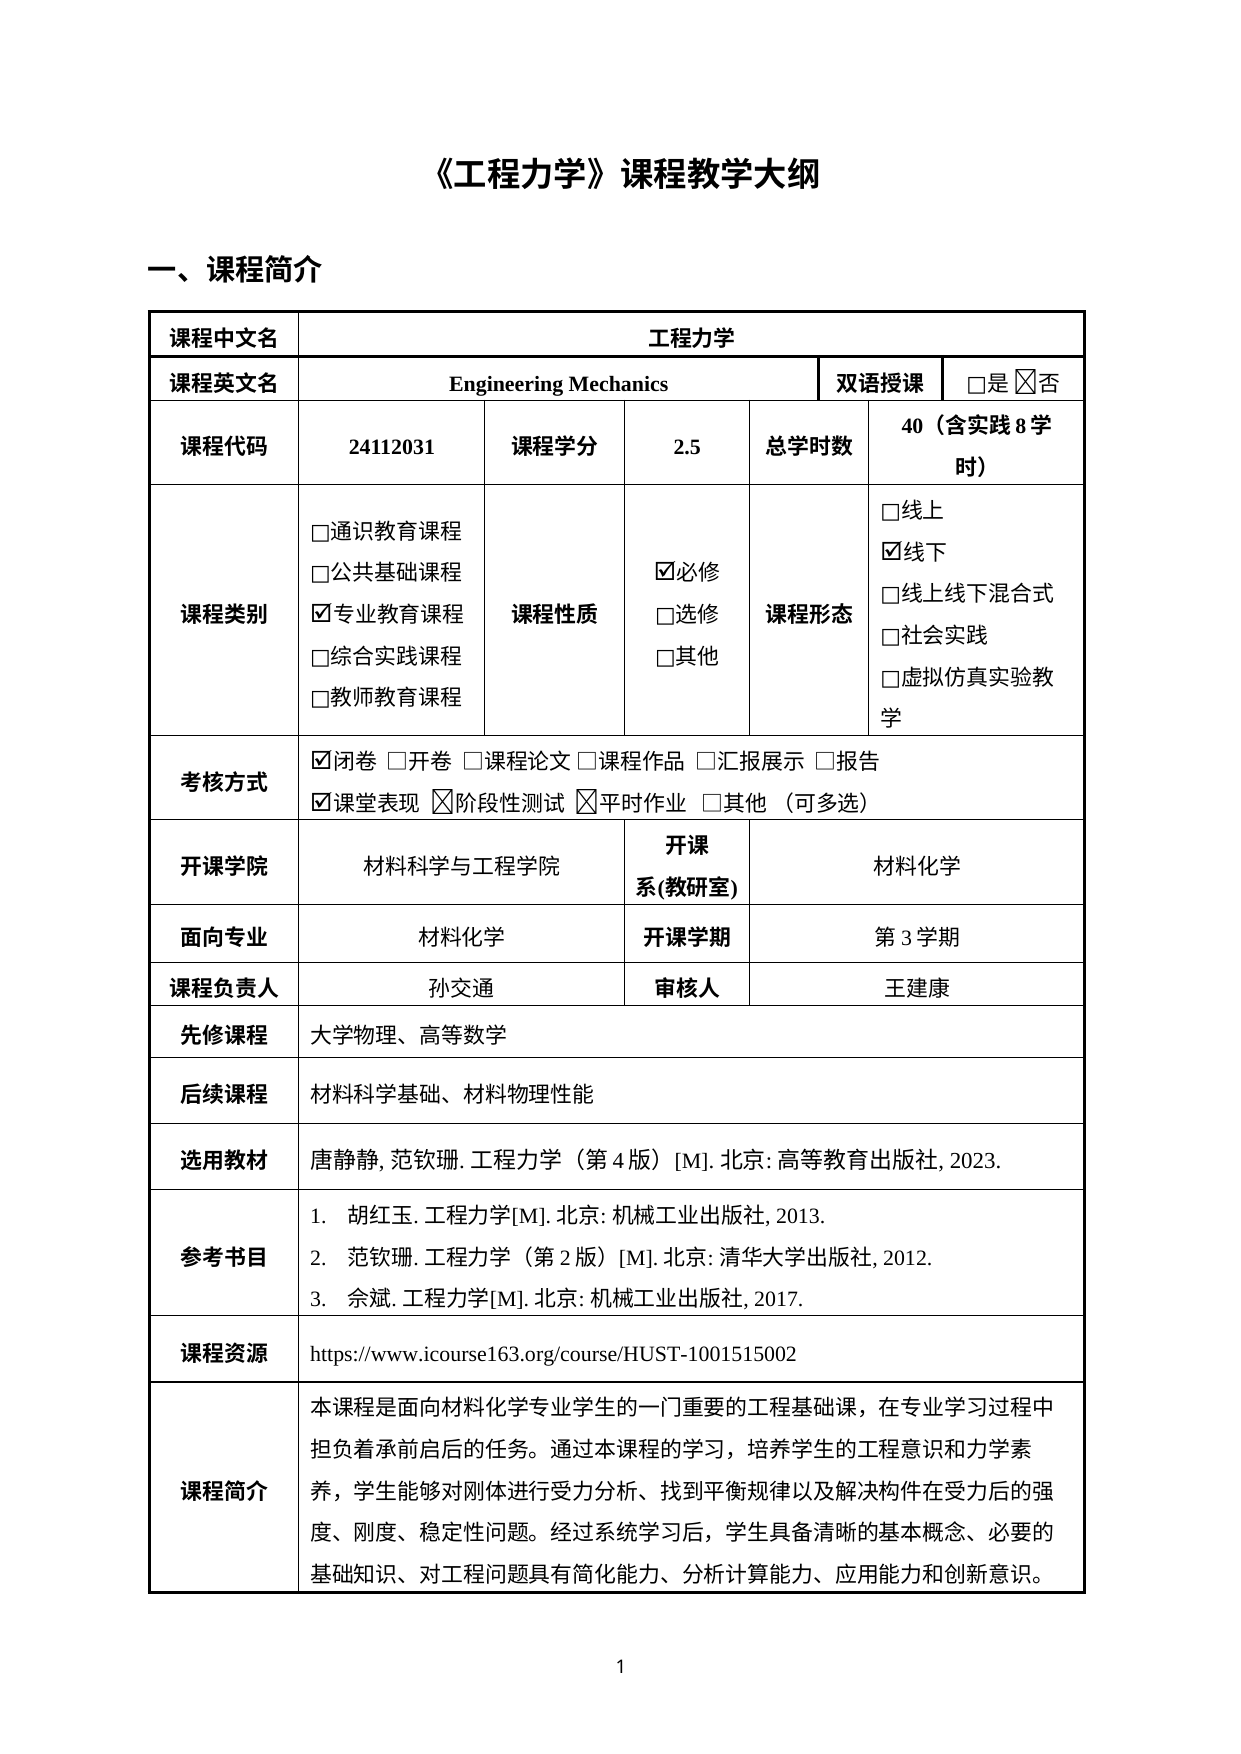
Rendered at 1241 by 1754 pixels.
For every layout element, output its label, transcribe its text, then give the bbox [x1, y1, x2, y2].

table_cell 孙交通 [299, 963, 624, 1004]
table_cell 课程简介 [151, 1383, 298, 1591]
table_cell 材料科学基础、材料物理性能 [299, 1058, 1083, 1123]
table_cell □是 否 [944, 358, 1083, 399]
table_cell 开课学院 [151, 820, 298, 904]
table_cell 课程英文名 [151, 358, 298, 399]
table_cell 课程类别 [151, 485, 298, 735]
table_cell 双语授课 [820, 358, 941, 399]
text 一、课程简介 [148, 246, 1093, 289]
table_cell 课程学分 [485, 401, 624, 484]
table_cell □线上 线下 □线上线下混合式 □社会实践 □虚拟仿真实验教学 [869, 485, 1083, 735]
table_cell 闭卷 □开卷 □课程论文 □课程作品 □汇报展示 □报告 课堂表现 阶段性测试 平时作业 □其他 （可多选） [299, 736, 1083, 819]
table_cell 第3学期 [750, 905, 1083, 962]
table_cell Engineering Mechanics [299, 358, 817, 399]
table_cell 必修 □选修 □其他 [625, 485, 749, 735]
table_cell 课程形态 [750, 485, 868, 735]
table_cell 24112031 [299, 401, 484, 484]
table_cell 课程代码 [151, 401, 298, 484]
text 《工程力学》课程教学大纲 [148, 148, 1093, 196]
table_cell 胡红玉. 工程力学[M]. 北京: 机械工业出版社, 2013. 范钦珊. 工程力学（第2版）[M]. 北京: 清华大学出版社, 2012. 佘斌. 工程力学[M]. 北京: 机械工业出版社, 2017. [299, 1190, 1083, 1315]
table_cell 先修课程 [151, 1006, 298, 1057]
table_cell 王建康 [750, 963, 1083, 1004]
table_cell 审核人 [625, 963, 749, 1004]
table_cell 课程性质 [485, 485, 624, 735]
table_cell https://www.icourse163.org/course/HUST-1001515002 [299, 1316, 1083, 1381]
table_cell 40（含实践8学时） [869, 401, 1083, 484]
table_cell 后续课程 [151, 1058, 298, 1123]
table_cell 开课学期 [625, 905, 749, 962]
table_header 课程中文名 [151, 313, 298, 355]
table_cell 本课程是面向材料化学专业学生的一门重要的工程基础课，在专业学习过程中担负着承前启后的任务。通过本课程的学习，培养学生的工程意识和力学素养，学生能够对刚体进行受力分析、找到平衡规律以及解决构件在受力后的强度、刚度、稳定性问题。经过系统学习后，学生具备清晰的基本概念、必要的基础知识、对工程问题具有简化能力、分析计算能力、应用能力和创新意识。 [299, 1383, 1083, 1591]
table_cell 2.5 [625, 401, 749, 484]
table_cell 唐静静, 范钦珊. 工程力学（第4版）[M]. 北京: 高等教育出版社, 2023. [299, 1124, 1083, 1189]
table_cell □通识教育课程 □公共基础课程 专业教育课程 □综合实践课程 □教师教育课程 [299, 485, 484, 735]
table_cell 参考书目 [151, 1190, 298, 1315]
table_cell 考核方式 [151, 736, 298, 819]
table_cell 材料化学 [750, 820, 1083, 904]
table_cell 面向专业 [151, 905, 298, 962]
table_header 工程力学 [299, 313, 1083, 355]
table_cell 开课 系(教研室) [625, 820, 749, 904]
table_cell 课程负责人 [151, 963, 298, 1004]
table_cell 课程资源 [151, 1316, 298, 1381]
table_cell 总学时数 [750, 401, 868, 484]
table_cell 大学物理、高等数学 [299, 1006, 1083, 1057]
table_cell 材料科学与工程学院 [299, 820, 624, 904]
table_cell 选用教材 [151, 1124, 298, 1189]
table_cell 材料化学 [299, 905, 624, 962]
